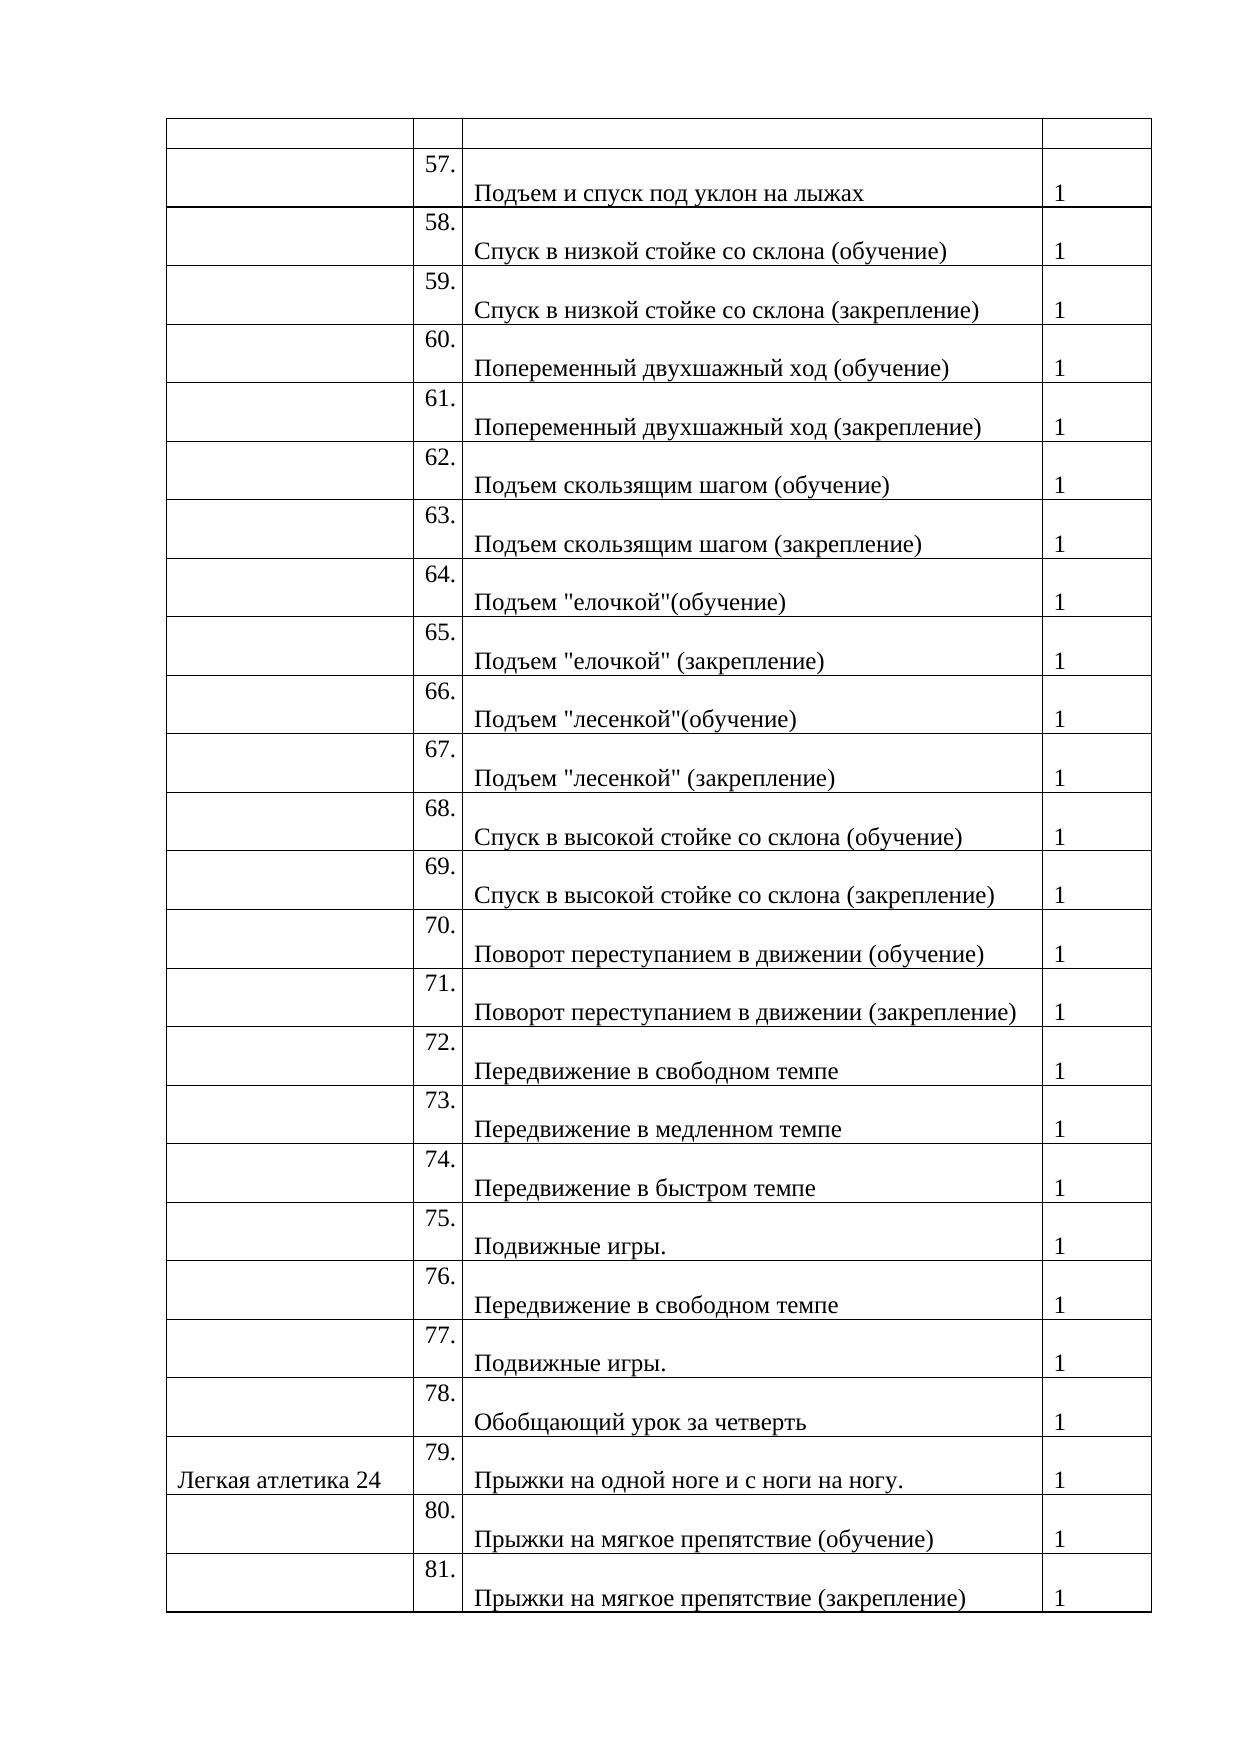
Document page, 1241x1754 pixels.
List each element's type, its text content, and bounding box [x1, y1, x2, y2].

table_cell [414, 910, 462, 967]
table_cell [414, 1027, 462, 1084]
table_cell Подъем "лесенкой" (закрепление) [463, 734, 1042, 792]
table_cell [414, 1261, 462, 1319]
table_cell [414, 119, 462, 148]
table_cell Передвижение в свободном темпе [463, 1027, 1042, 1084]
table_cell 1 [1043, 1378, 1151, 1436]
table_cell 1 [1043, 793, 1151, 850]
table_cell Легкая атлетика 24 [167, 1437, 413, 1494]
table_cell [167, 559, 413, 616]
table_cell [414, 1437, 462, 1494]
table_cell [167, 208, 413, 265]
table_cell 1 [1043, 1320, 1151, 1377]
table_cell Подвижные игры. [463, 1203, 1042, 1260]
table_cell [414, 266, 462, 323]
table_cell Прыжки на мягкое препятствие (обучение) [463, 1495, 1042, 1553]
table_cell 1 [1043, 266, 1151, 323]
table_cell [167, 1554, 413, 1611]
table_cell 1 [1043, 1261, 1151, 1319]
table_cell Поворот переступанием в движении (закрепление) [463, 969, 1042, 1026]
table_cell 1 [1043, 617, 1151, 675]
table_cell [167, 266, 413, 323]
table_cell 1 [1043, 1495, 1151, 1553]
table_cell [414, 1554, 462, 1611]
table_cell Передвижение в медленном темпе [463, 1086, 1042, 1143]
table_cell [414, 325, 462, 382]
table_cell Поворот переступанием в движении (обучение) [463, 910, 1042, 967]
table_cell [414, 1320, 462, 1377]
table_cell [414, 1203, 462, 1260]
table_cell [167, 1495, 413, 1553]
table_cell 1 [1043, 1437, 1151, 1494]
table_cell Подвижные игры. [463, 1320, 1042, 1377]
table_cell 1 [1043, 1203, 1151, 1260]
table_cell [167, 1203, 413, 1260]
table_cell [414, 1378, 462, 1436]
table_cell Подъем "лесенкой"(обучение) [463, 676, 1042, 733]
table_cell Попеременный двухшажный ход (обучение) [463, 325, 1042, 382]
table_cell [167, 1320, 413, 1377]
table_cell [167, 1144, 413, 1202]
table_cell 1 [1043, 1144, 1151, 1202]
table_cell [167, 1378, 413, 1436]
table_cell 1 [1043, 969, 1151, 1026]
table_cell [414, 1144, 462, 1202]
table_cell [414, 676, 462, 733]
table_cell 1 [1043, 910, 1151, 967]
table_cell Подъем "елочкой" (закрепление) [463, 617, 1042, 675]
table_cell 1 [1043, 383, 1151, 441]
table_cell [167, 617, 413, 675]
table_cell [167, 793, 413, 850]
table_cell [167, 734, 413, 792]
table_cell [167, 149, 413, 206]
table_cell [167, 969, 413, 1026]
table_cell Попеременный двухшажный ход (закрепление) [463, 383, 1042, 441]
table_cell [167, 1086, 413, 1143]
table_cell [414, 149, 462, 206]
table_cell Подъем и спуск под уклон на лыжах [463, 149, 1042, 206]
table_cell [167, 851, 413, 909]
table_cell [414, 1086, 462, 1143]
table_cell [414, 500, 462, 558]
table_cell [414, 383, 462, 441]
table_cell Прыжки на мягкое препятствие (закрепление) [463, 1554, 1042, 1611]
table_cell 1 [1043, 325, 1151, 382]
table_cell Передвижение в быстром темпе [463, 1144, 1042, 1202]
table_cell 1 [1043, 851, 1151, 909]
table_cell 1 [1043, 1086, 1151, 1143]
table_cell Подъем скользящим шагом (обучение) [463, 442, 1042, 499]
table_cell 1 [1043, 208, 1151, 265]
table_cell 1 [1043, 442, 1151, 499]
table_cell Прыжки на одной ноге и с ноги на ногу. [463, 1437, 1042, 1494]
table_cell Передвижение в свободном темпе [463, 1261, 1042, 1319]
table_cell [414, 793, 462, 850]
table_cell [167, 1261, 413, 1319]
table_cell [463, 119, 1042, 148]
table_cell Обобщающий урок за четверть [463, 1378, 1042, 1436]
table_cell 1 [1043, 149, 1151, 206]
table_cell [167, 500, 413, 558]
table_cell [167, 676, 413, 733]
table_cell [414, 969, 462, 1026]
table_cell Спуск в низкой стойке со склона (закрепление) [463, 266, 1042, 323]
table_cell [167, 325, 413, 382]
table_cell [167, 119, 413, 148]
table_cell [414, 559, 462, 616]
table_cell Спуск в низкой стойке со склона (обучение) [463, 208, 1042, 265]
table_cell 1 [1043, 559, 1151, 616]
table_cell [414, 617, 462, 675]
table_cell [167, 910, 413, 967]
table_cell [414, 208, 462, 265]
table_cell [167, 442, 413, 499]
table_cell Подъем скользящим шагом (закрепление) [463, 500, 1042, 558]
table_cell Подъем "елочкой"(обучение) [463, 559, 1042, 616]
table_cell 1 [1043, 734, 1151, 792]
table_cell 1 [1043, 500, 1151, 558]
table_cell Спуск в высокой стойке со склона (обучение) [463, 793, 1042, 850]
table_cell [167, 1027, 413, 1084]
table_cell [167, 383, 413, 441]
table_cell [414, 442, 462, 499]
table_cell Спуск в высокой стойке со склона (закрепление) [463, 851, 1042, 909]
table_cell 1 [1043, 119, 1151, 148]
table_cell 1 [1043, 1027, 1151, 1084]
table_cell 1 [1043, 676, 1151, 733]
table_cell 1 [1043, 1554, 1151, 1611]
table_cell [414, 1495, 462, 1553]
table_cell [414, 851, 462, 909]
table_cell [414, 734, 462, 792]
